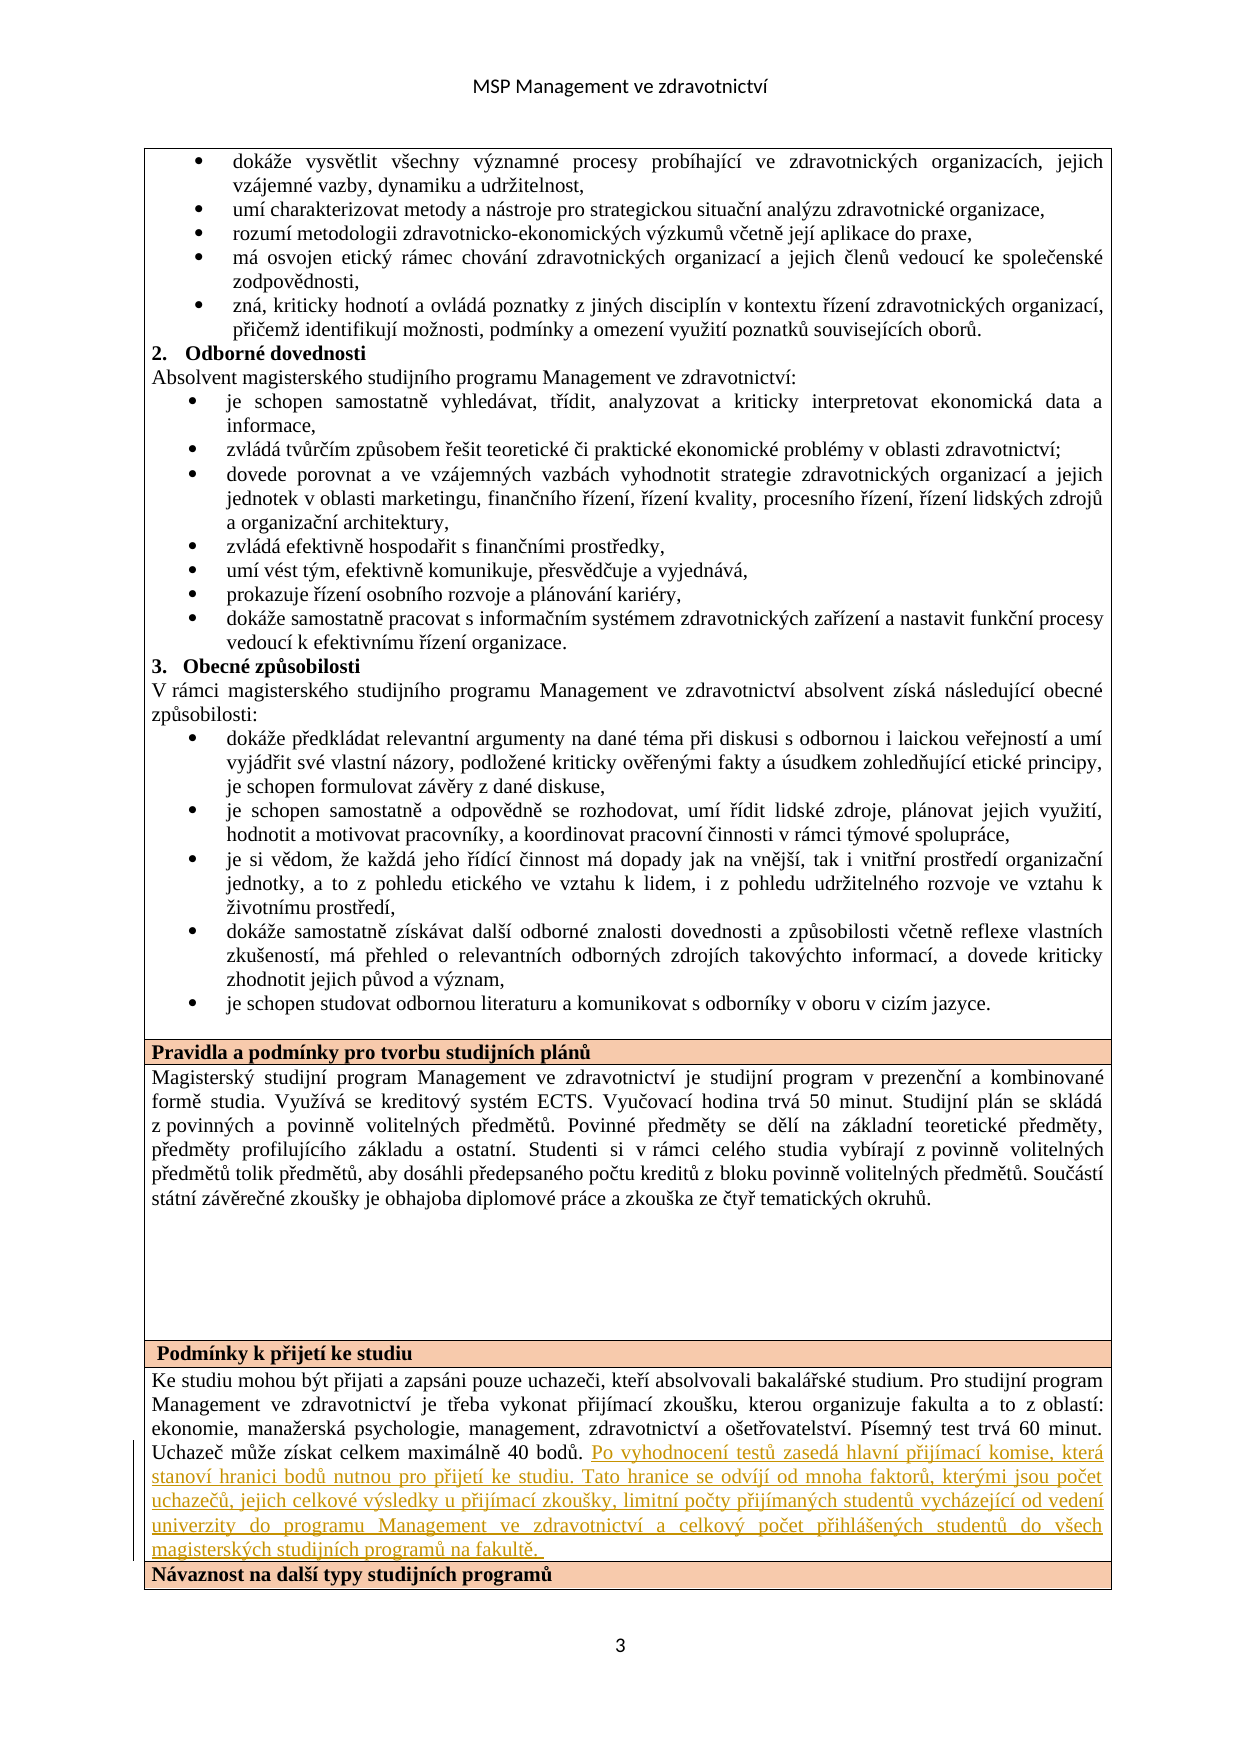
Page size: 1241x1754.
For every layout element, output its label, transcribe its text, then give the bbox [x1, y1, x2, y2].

table_cell Magisterský studijní program Management ve zdravotnictví je studijní program v prezenční a kombinované formě studia. Využívá se kreditový systém ECTS. Vyučovací hodina trvá 50 minut. Studijní plán se skládá z povinných a povinně volitelných předmětů. Povinné předměty se dělí na základní teoretické předměty, předměty profilujícího základu a ostatní. Studenti si v rámci celého studia vybírají z povinně volitelných předmětů tolik předmětů, aby dosáhli předepsaného počtu kreditů z bloku povinně volitelných předmětů. Součástí státní závěrečné zkoušky je obhajoba diplomové práce a zkouška ze čtyř tematických okruhů. [145, 1065, 1111, 1340]
table_cell Ke studiu mohou být přijati a zapsáni pouze uchazeči, kteří absolvovali bakalářské studium. Pro studijní program Management ve zdravotnictví je třeba vykonat přijímací zkoušku, kterou organizuje fakulta a to z oblastí: ekonomie, manažerská psychologie, management, zdravotnictví a ošetřovatelství. Písemný test trvá 60 minut. Uchazeč může získat celkem maximálně 40 bodů. [145, 1368, 1111, 1561]
table_cell Návaznost na další typy studijních programů [145, 1562, 1111, 1588]
table_cell Pravidla a podmínky pro tvorbu studijních plánů [145, 1040, 1111, 1064]
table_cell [145, 149, 1111, 1039]
table_cell Podmínky k přijetí ke studiu [145, 1341, 1111, 1367]
